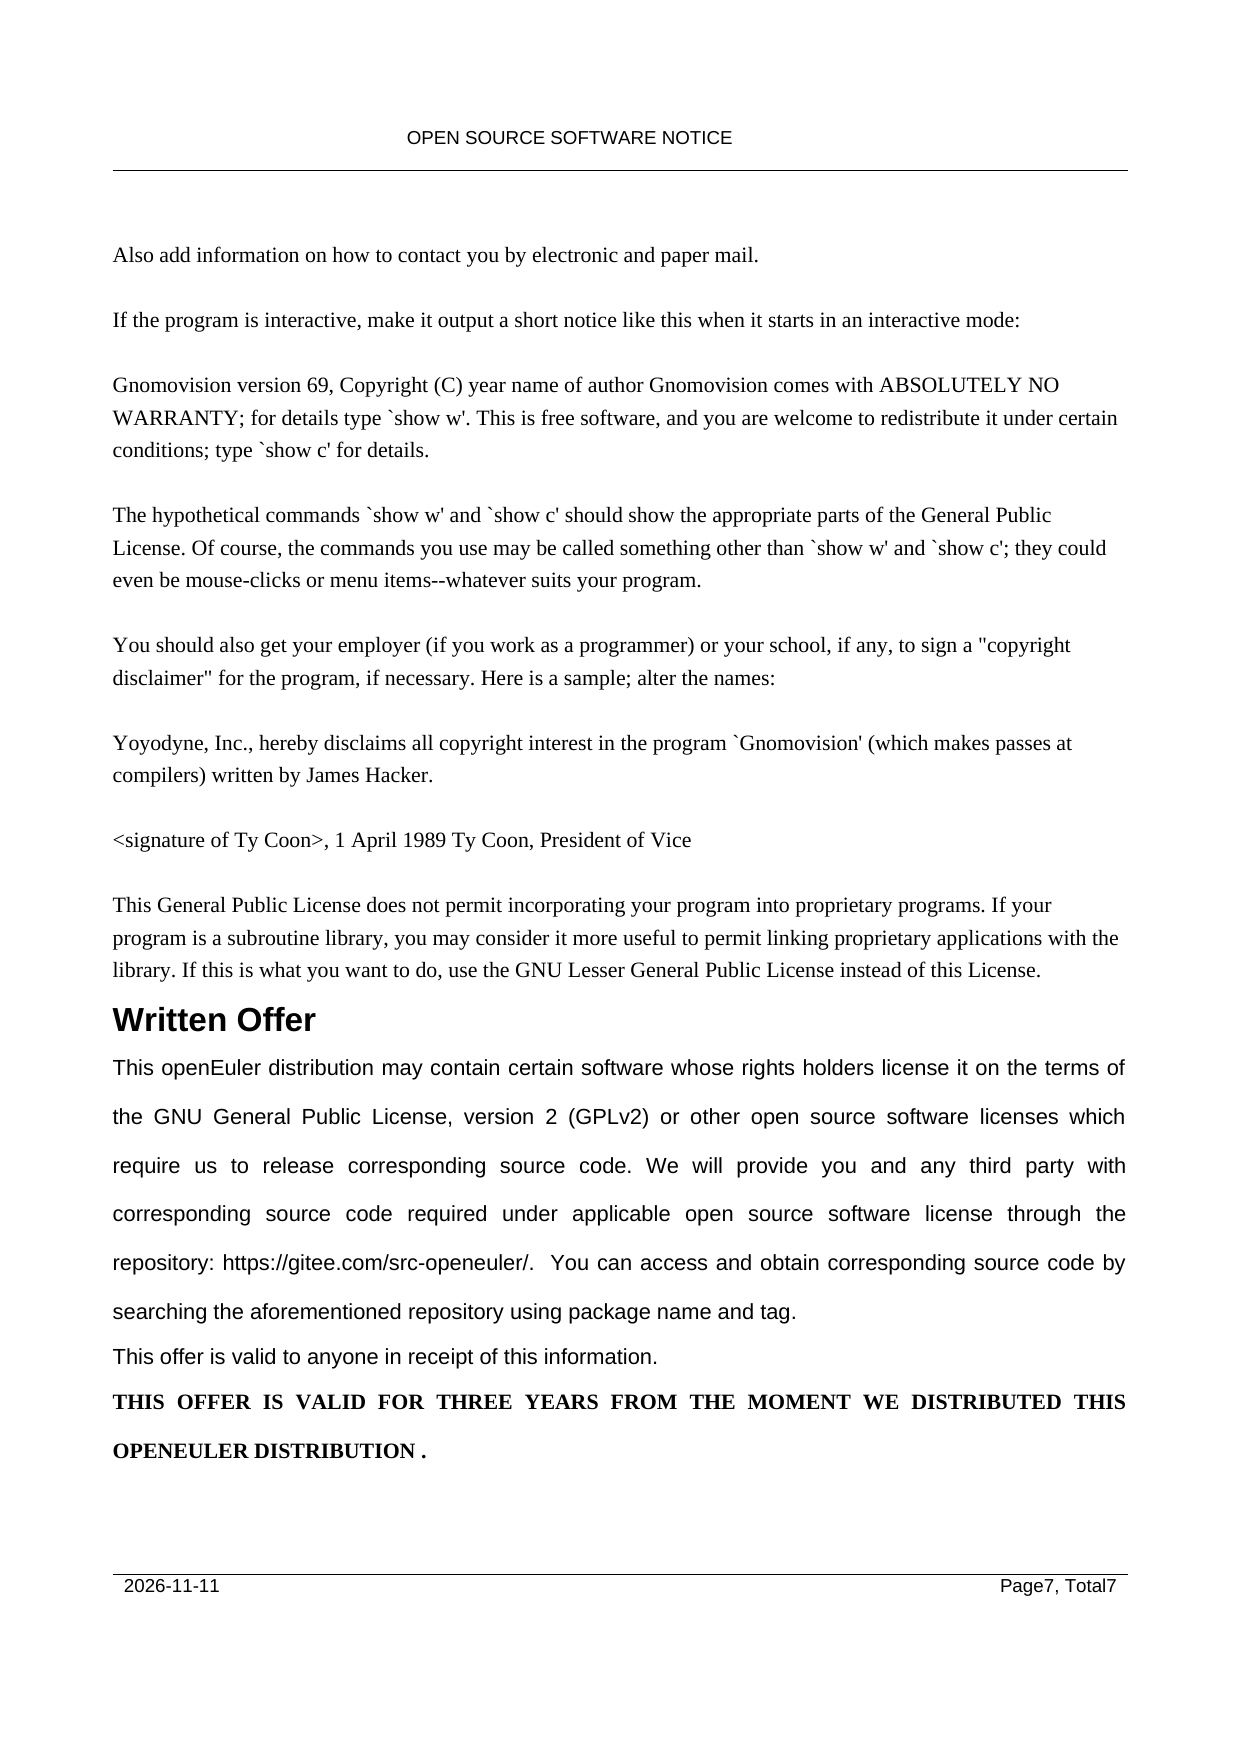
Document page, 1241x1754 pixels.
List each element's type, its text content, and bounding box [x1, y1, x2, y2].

text This offer is valid to anyone in receipt of this information. [112, 1340, 1128, 1373]
text Written Offer [112, 986, 1128, 1051]
text This openEuler distribution may contain certain software whose rights holders license it on the terms of the GNU General Public License, version 2 (GPLv2) or other open source software licenses which require us to release corresponding source code. We will provide you and any third party with corresponding source code required under applicable open source software license through the repository: https://gitee.com/src-openeuler/. You can access and obtain corresponding source code by searching the aforementioned repository using package name and tag. [112, 1051, 1128, 1328]
text THIS OFFER IS VALID FOR THREE YEARS FROM THE MOMENT WE DISTRIBUTED THIS OPENEULER DISTRIBUTION . [112, 1385, 1128, 1467]
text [112, 206, 1128, 986]
